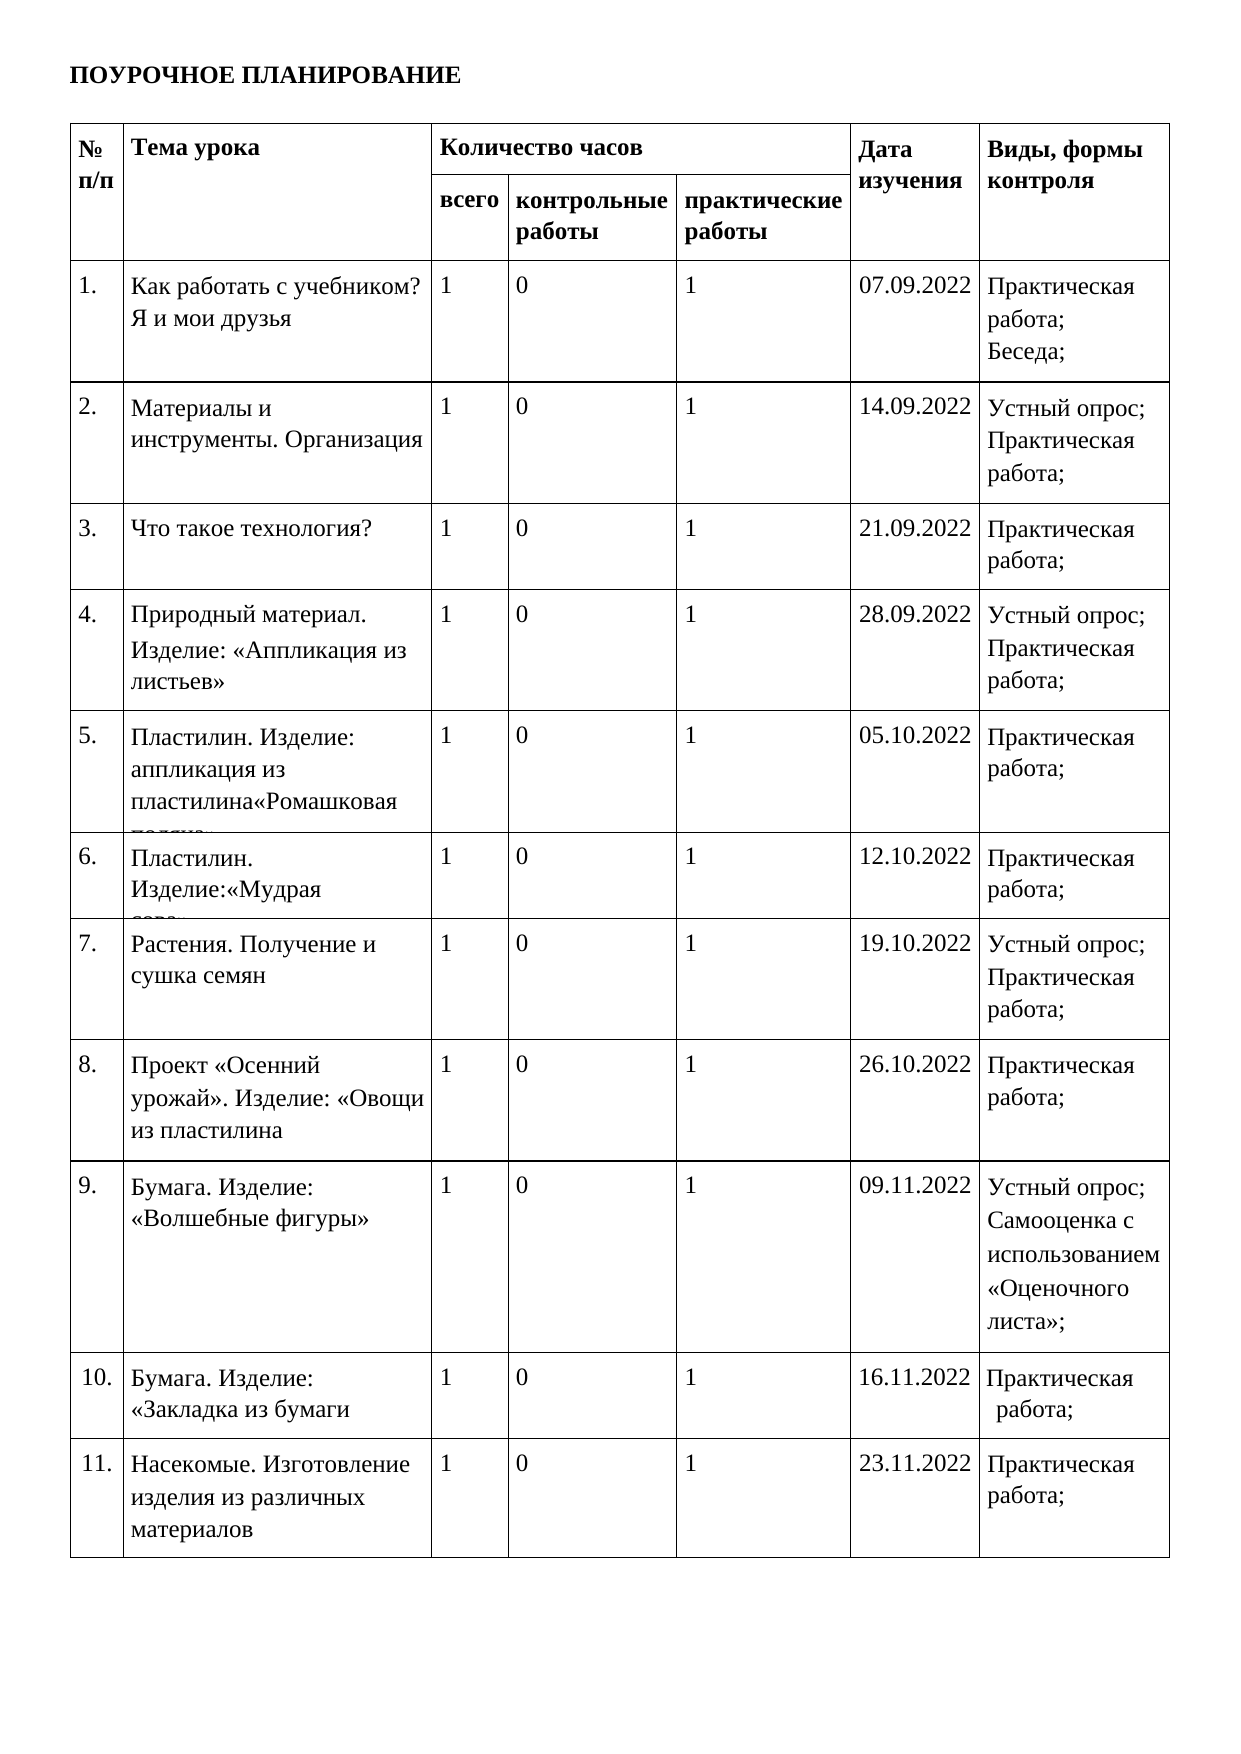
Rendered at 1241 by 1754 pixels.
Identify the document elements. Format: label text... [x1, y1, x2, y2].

table_cell Практическая работа; [980, 1439, 1169, 1557]
table_cell 0 [509, 1162, 676, 1352]
table_cell 1 [677, 1040, 850, 1160]
table_cell 1 [677, 833, 850, 918]
table_cell 0 [509, 711, 676, 832]
table_cell 9. [71, 1162, 123, 1352]
table_cell Бумага. Изделие: «Закладка из бумаги [124, 1353, 431, 1438]
table_cell Практическая работа; [980, 1353, 1169, 1438]
table_cell Растения. Получение и сушка семян [124, 919, 431, 1039]
table_cell 0 [509, 383, 676, 503]
table_cell 16.11.2022 [851, 1353, 979, 1438]
table_cell 1 [677, 1162, 850, 1352]
table_cell 09.11.2022 [851, 1162, 979, 1352]
table_cell 19.10.2022 [851, 919, 979, 1039]
table_cell 0 [509, 261, 676, 381]
table_cell 1 [432, 590, 508, 710]
table_cell 23.11.2022 [851, 1439, 979, 1557]
table_cell Пластилин. Изделие:«Мудрая сова» [124, 833, 431, 918]
table_cell Как работать с учебником? Я и мои друзья [124, 261, 431, 381]
table_cell 1 [677, 383, 850, 503]
table_cell 05.10.2022 [851, 711, 979, 832]
table_cell 6. [71, 833, 123, 918]
table_cell контрольные работы [509, 175, 676, 260]
table_cell Пластилин. Изделие: аппликация из пластилина«Ромашковая поляна» [124, 711, 431, 832]
table_cell 8. [71, 1040, 123, 1160]
table_cell Насекомые. Изготовление изделия из различных материалов [124, 1439, 431, 1557]
table_cell 07.09.2022 [851, 261, 979, 381]
table_cell 0 [509, 1353, 676, 1438]
table_cell Практическая работа; [980, 1040, 1169, 1160]
table_header Дата изучения [851, 124, 979, 260]
table_cell 7. [71, 919, 123, 1039]
table_cell Природный материал. Изделие: «Аппликация из листьев» [124, 590, 431, 710]
table_cell 1. [71, 261, 123, 381]
table_cell 4. [71, 590, 123, 710]
table_header Количество часов [432, 124, 850, 174]
table_cell 0 [509, 504, 676, 589]
table_cell 21.09.2022 [851, 504, 979, 589]
table_cell Устный опрос; Практическая работа; [980, 590, 1169, 710]
table_cell 1 [677, 711, 850, 832]
table_cell Практическая работа; Беседа; [980, 261, 1169, 381]
table_cell Устный опрос; Практическая работа; [980, 383, 1169, 503]
table_cell 14.09.2022 [851, 383, 979, 503]
table_cell 1 [432, 1439, 508, 1557]
table_header № п/п [71, 124, 123, 260]
table_cell Материалы и инструменты. Организация [124, 383, 431, 503]
table_cell всего [432, 175, 508, 260]
table_header Виды, формы контроля [980, 124, 1169, 260]
table_cell 26.10.2022 [851, 1040, 979, 1160]
table_header Тема урока [124, 124, 431, 260]
table_cell 1 [432, 1162, 508, 1352]
table_cell 1 [432, 383, 508, 503]
table_cell Бумага. Изделие: «Волшебные фигуры» [124, 1162, 431, 1352]
table_cell 1 [677, 1439, 850, 1557]
table_cell Что такое технология? [124, 504, 431, 589]
table_cell 1 [432, 833, 508, 918]
table_cell 1 [677, 504, 850, 589]
text ПОУРОЧНОЕ ПЛАНИРОВАНИЕ [69, 62, 1172, 89]
table_cell Практическая работа; [980, 504, 1169, 589]
table_cell Практическая работа; [980, 833, 1169, 918]
table_cell 1 [432, 504, 508, 589]
table_cell 0 [509, 1040, 676, 1160]
table_cell 3. [71, 504, 123, 589]
table_cell Практическая работа; [980, 711, 1169, 832]
table_cell практические работы [677, 175, 850, 260]
table_cell 1 [432, 1353, 508, 1438]
table_cell 1 [677, 261, 850, 381]
table_cell 1 [432, 1040, 508, 1160]
table_cell 0 [509, 1439, 676, 1557]
table_cell 11. [71, 1439, 123, 1557]
table_cell 1 [432, 711, 508, 832]
table_cell 28.09.2022 [851, 590, 979, 710]
table_cell 1 [432, 261, 508, 381]
table_cell 1 [677, 590, 850, 710]
table_cell Проект «Осенний урожай». Изделие: «Овощи из пластилина [124, 1040, 431, 1160]
table_cell Устный опрос; Практическая работа; [980, 919, 1169, 1039]
table_cell 1 [677, 1353, 850, 1438]
table_cell 2. [71, 383, 123, 503]
table_cell 1 [677, 919, 850, 1039]
table_cell 1 [432, 919, 508, 1039]
table_cell 0 [509, 919, 676, 1039]
table_cell 10. [71, 1353, 123, 1438]
table_cell 5. [71, 711, 123, 832]
table_cell 12.10.2022 [851, 833, 979, 918]
table_cell Устный опрос; Самооценка с использованием«Оценочного листа»; [980, 1162, 1169, 1352]
table_cell 0 [509, 833, 676, 918]
table_cell 0 [509, 590, 676, 710]
